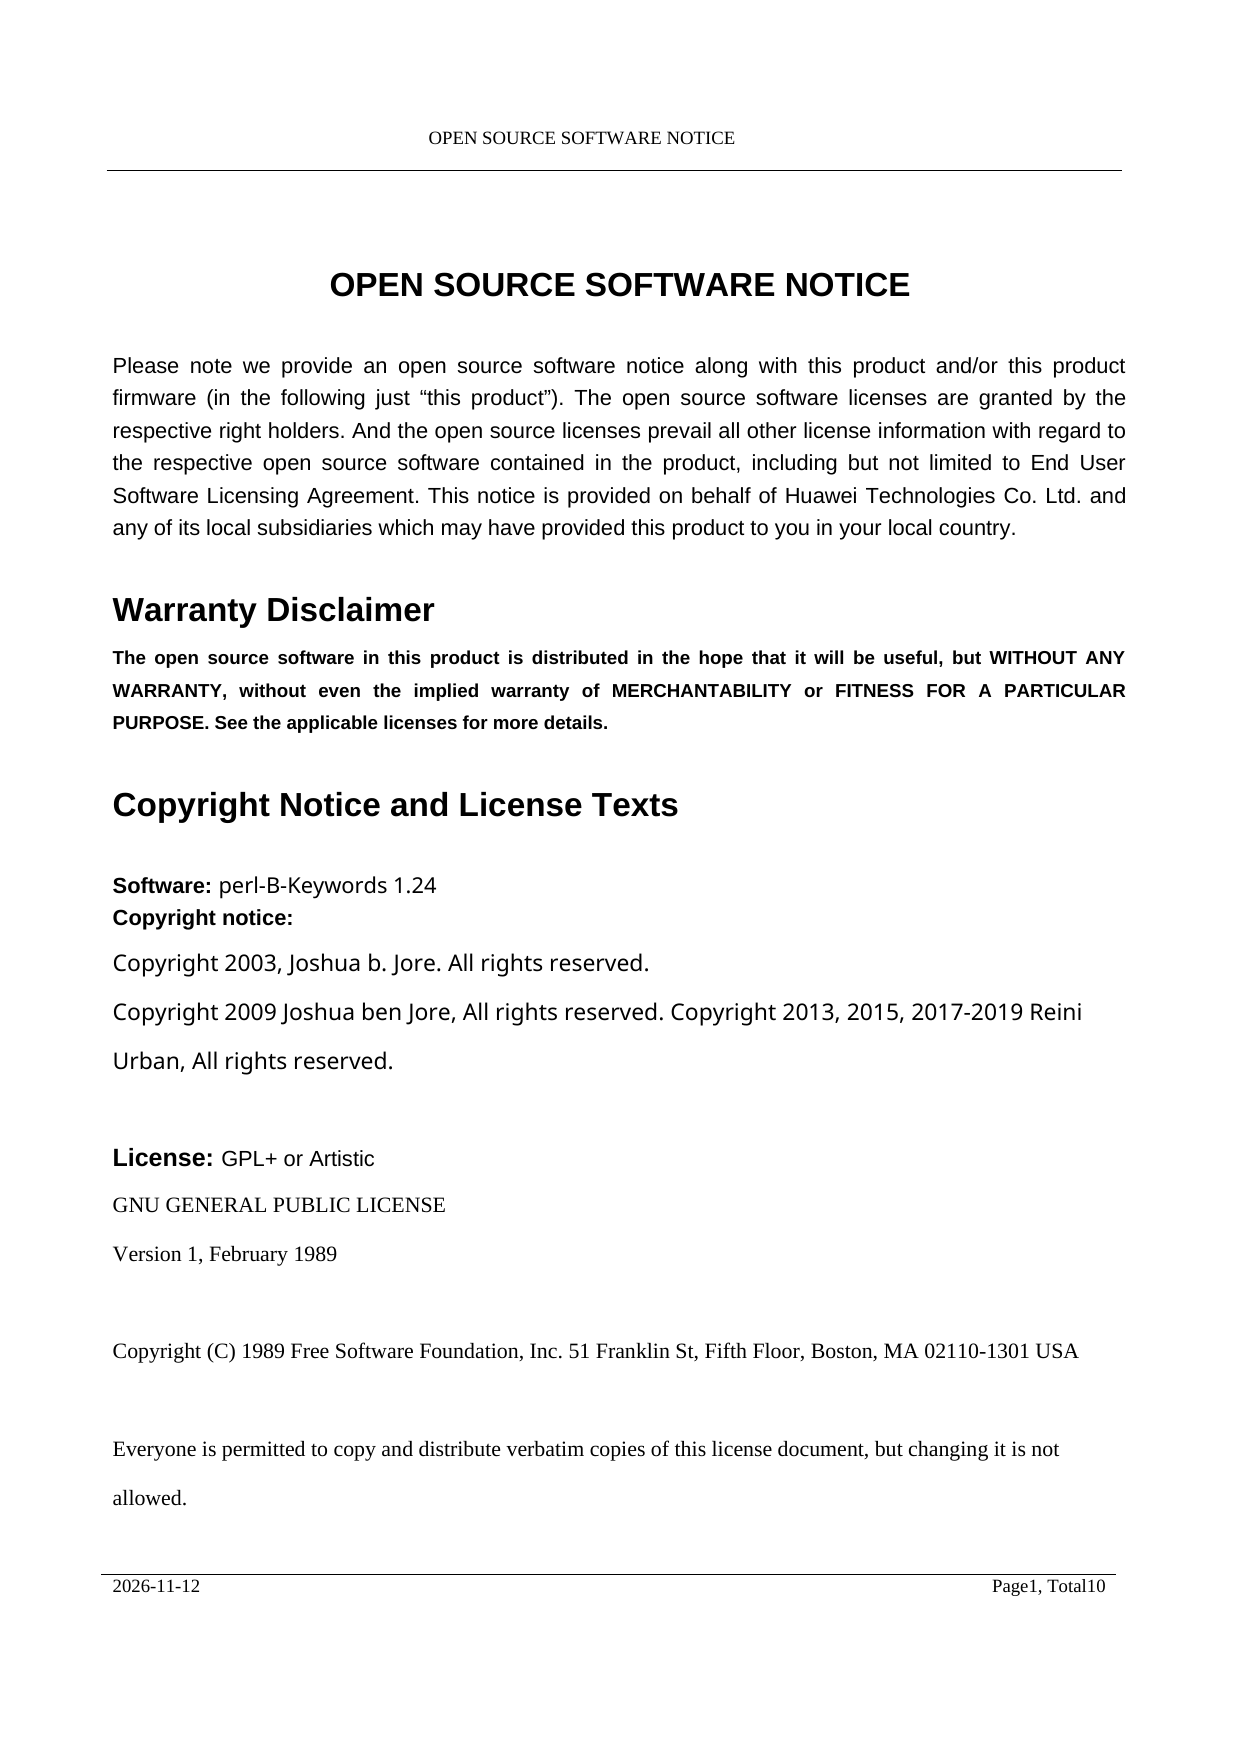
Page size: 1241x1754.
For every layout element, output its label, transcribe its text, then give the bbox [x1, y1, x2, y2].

text Copyright 2003, Joshua b. Jore. All rights reserved. Copyright 2009 Joshua ben Jore, All rights reserved. Copyright 2013, 2015, 2017-2019 Reini Urban, All rights reserved. [112, 947, 1128, 1125]
text Software: perl-B-Keywords 1.24 [112, 869, 1128, 901]
text Warranty Disclaimer [112, 576, 1128, 641]
text Copyright notice: [112, 901, 1128, 934]
text OPEN SOURCE SOFTWARE NOTICE [112, 251, 1128, 316]
text License: GPL+ or Artistic [112, 1142, 1128, 1174]
text The open source software in this product is distributed in the hope that it will be useful, but WITHOUT ANY WARRANTY, without even the implied warranty of MERCHANTABILITY or FITNESS FOR A PARTICULAR PURPOSE. See the applicable licenses for more details. [112, 641, 1128, 739]
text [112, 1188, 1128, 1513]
text Copyright Notice and License Texts [112, 771, 1128, 836]
text Please note we provide an open source software notice along with this product and/or this product firmware (in the following just “this product”). The open source software licenses are granted by the respective right holders. And the open source licenses prevail all other license information with regard to the respective open source software contained in the product, including but not limited to End User Software Licensing Agreement. This notice is provided on behalf of Huawei Technologies Co. Ltd. and any of its local subsidiaries which may have provided this product to you in your local country. [112, 349, 1128, 544]
